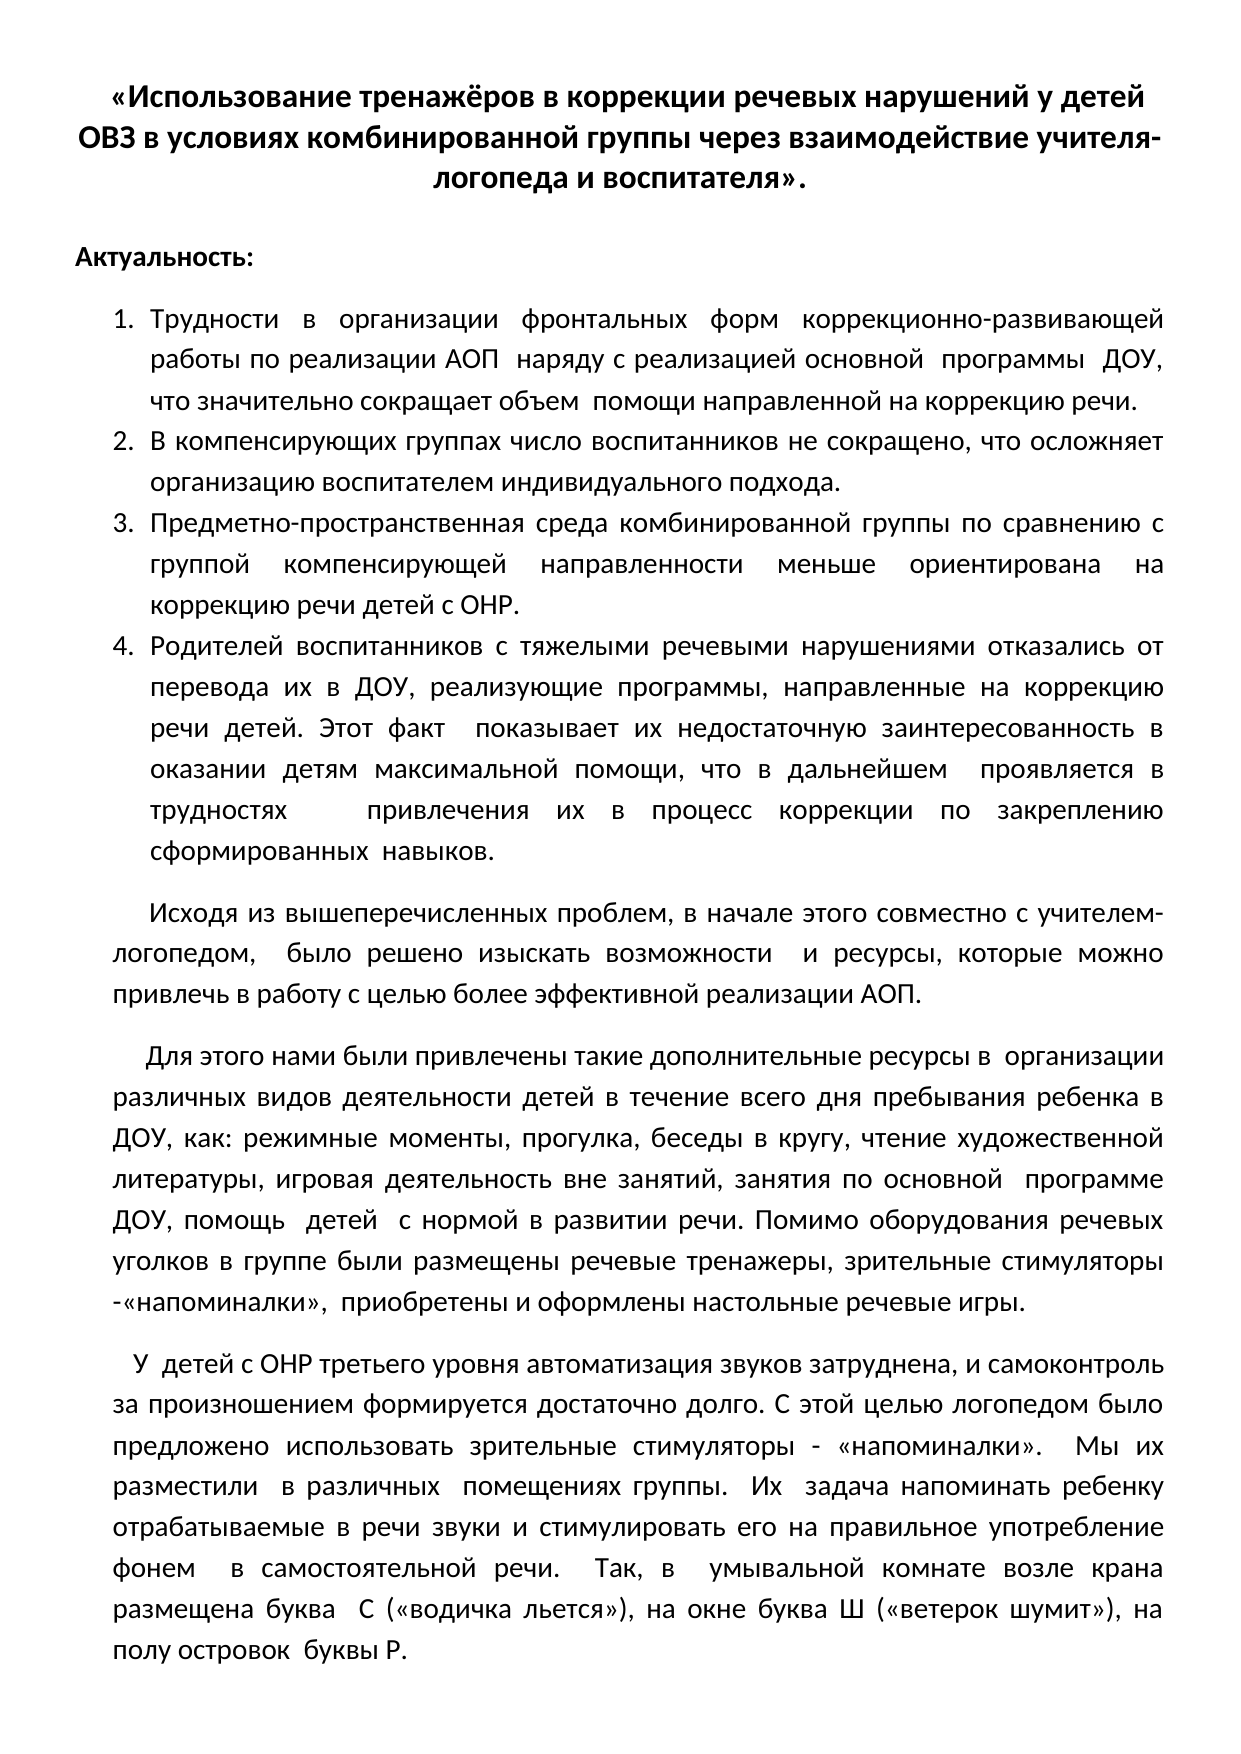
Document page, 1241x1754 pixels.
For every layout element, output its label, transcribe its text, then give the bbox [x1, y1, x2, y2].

text Актуальность: [75, 238, 1165, 273]
list Родителей воспитанников с тяжелыми речевыми нарушениями отказались от перевода их в ДОУ, реализующие программы, направленные на коррекцию речи детей. Этот факт показывает их недостаточную заинтересованность в оказании детям максимальной помощи, что в дальнейшем проявляется в трудностях привлечения их в процесс коррекции по закреплению сформированных навыков. [112, 627, 1165, 867]
text У детей с ОНР третьего уровня автоматизация звуков затруднена, и самоконтроль за произношением формируется достаточно долго. С этой целью логопедом было предложено использовать зрительные стимуляторы - «напоминалки». Мы их разместили в различных помещениях группы. Их задача напоминать ребенку отрабатываемые в речи звуки и стимулировать его на правильное употребление фонем в самостоятельной речи. Так, в умывальной комнате возле крана размещена буква С («водичка льется»), на окне буква Ш («ветерок шумит»), на полу островок буквы Р. [112, 1345, 1165, 1667]
list Трудности в организации фронтальных форм коррекционно-развивающей работы по реализации АОП наряду с реализацией основной программы ДОУ, что значительно сокращает объем помощи направленной на коррекцию речи. [112, 300, 1165, 417]
list Предметно-пространственная среда комбинированной группы по сравнению с группой компенсирующей направленности меньше ориентирована на коррекцию речи детей с ОНР. [112, 504, 1165, 622]
text Для этого нами были привлечены такие дополнительные ресурсы в организации различных видов деятельности детей в течение всего дня пребывания ребенка в ДОУ, как: режимные моменты, прогулка, беседы в кругу, чтение художественной литературы, игровая деятельность вне занятий, занятия по основной программе ДОУ, помощь детей с нормой в развитии речи. Помимо оборудования речевых уголков в группе были размещены речевые тренажеры, зрительные стимуляторы -«напоминалки», приобретены и оформлены настольные речевые игры. [112, 1037, 1165, 1318]
text «Использование тренажёров в коррекции речевых нарушений у детей ОВЗ в условиях комбинированной группы через взаимодействие учителя-логопеда и воспитателя». [75, 75, 1165, 197]
list В компенсирующих группах число воспитанников не сокращено, что осложняет организацию воспитателем индивидуального подхода. [112, 422, 1165, 499]
text Исходя из вышеперечисленных проблем, в начале этого совместно с учителем-логопедом, было решено изыскать возможности и ресурсы, которые можно привлечь в работу с целью более эффективной реализации АОП. [112, 894, 1165, 1011]
